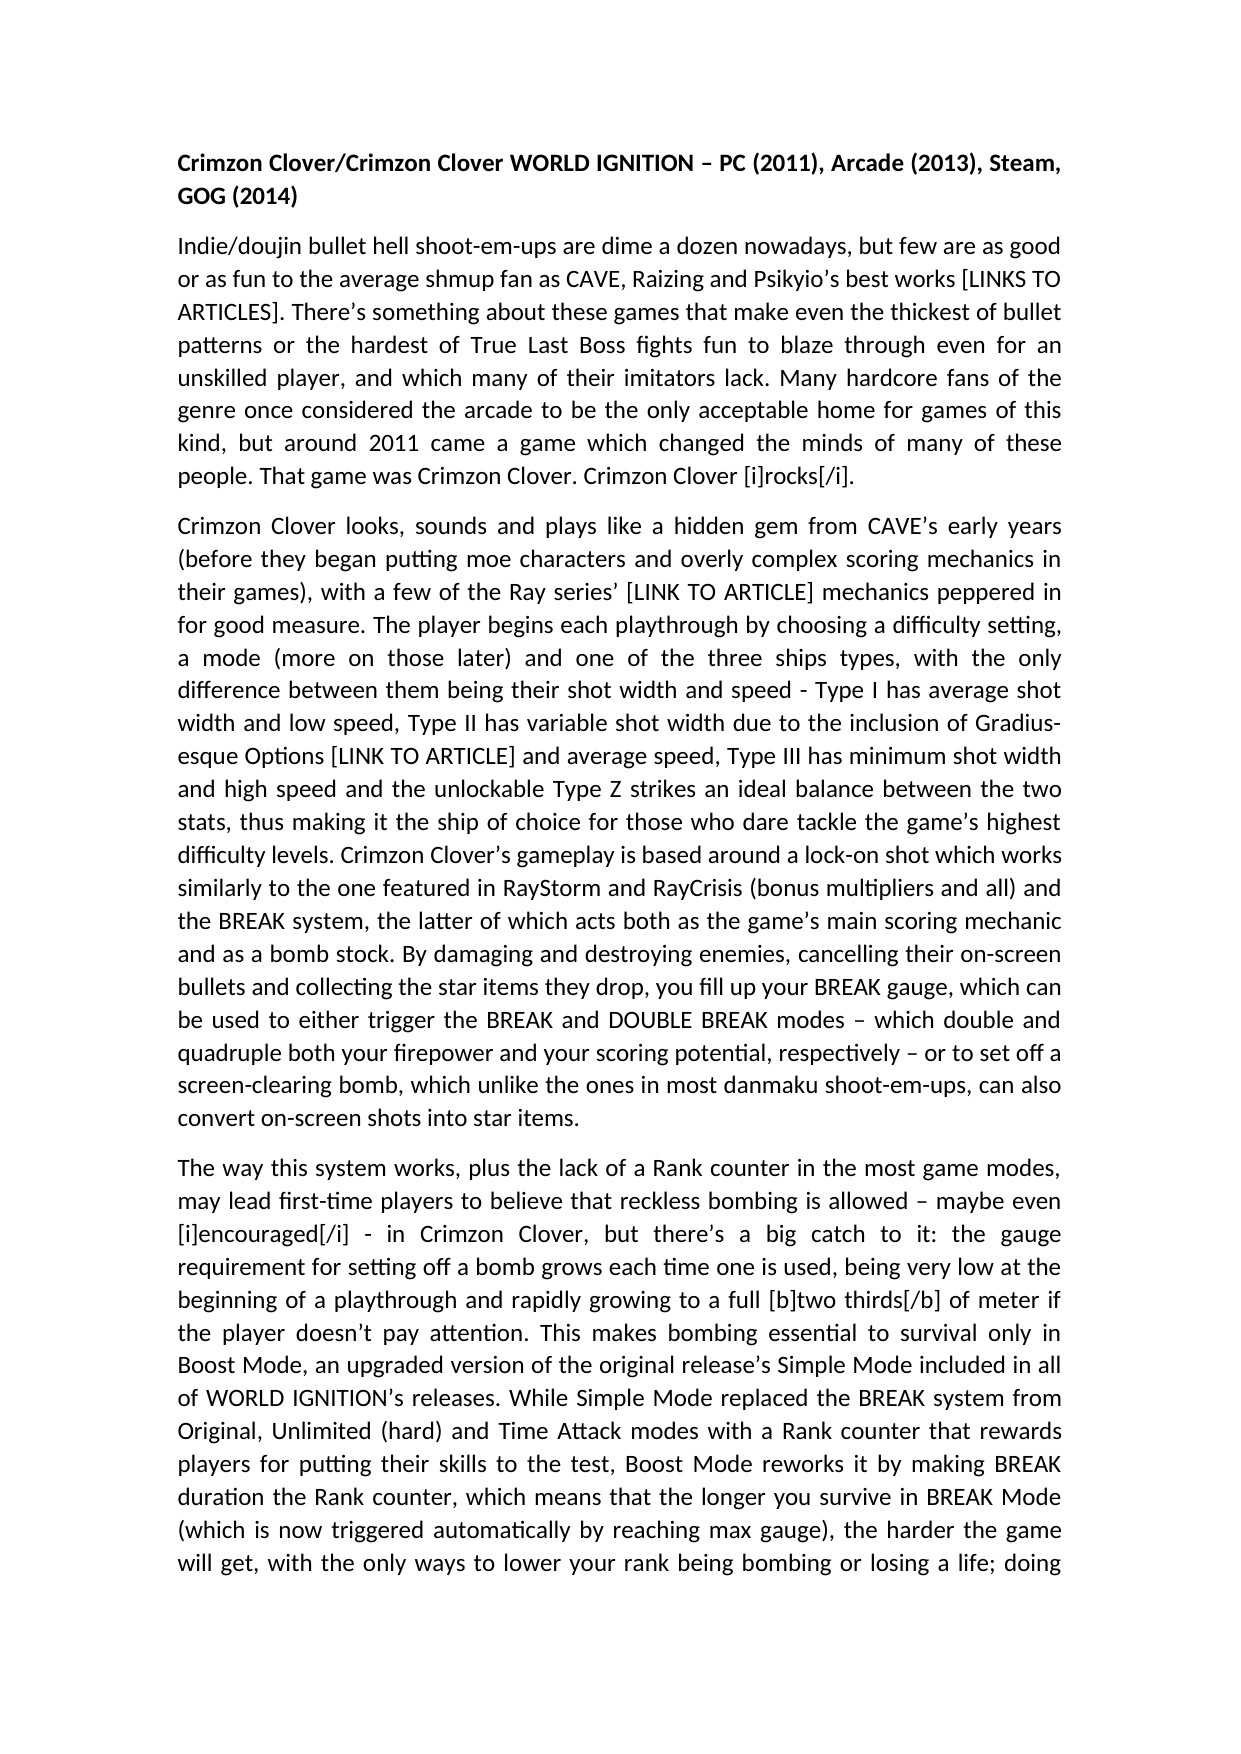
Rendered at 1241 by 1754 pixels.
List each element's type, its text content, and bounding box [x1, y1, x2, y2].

text Crimzon Clover looks, sounds and plays like a hidden gem from CAVE’s early years (before they began putting moe characters and overly complex scoring mechanics in their games), with a few of the Ray series’ [LINK TO ARTICLE] mechanics peppered in for good measure. The player begins each playthrough by choosing a difficulty setting, a mode (more on those later) and one of the three ships types, with the only difference between them being their shot width and speed - Type I has average shot width and low speed, Type II has variable shot width due to the inclusion of Gradius-esque Options [LINK TO ARTICLE] and average speed, Type III has minimum shot width and high speed and the unlockable Type Z strikes an ideal balance between the two stats, thus making it the ship of choice for those who dare tackle the game’s highest difficulty levels. Crimzon Clover’s gameplay is based around a lock-on shot which works similarly to the one featured in RayStorm and RayCrisis (bonus multipliers and all) and the BREAK system, the latter of which acts both as the game’s main scoring mechanic and as a bomb stock. By damaging and destroying enemies, cancelling their on-screen bullets and collecting the star items they drop, you fill up your BREAK gauge, which can be used to either trigger the BREAK and DOUBLE BREAK modes – which double and quadruple both your firepower and your scoring potential, respectively – or to set off a screen-clearing bomb, which unlike the ones in most danmaku shoot-em-ups, can also convert on-screen shots into star items. [177, 510, 1063, 1133]
text Indie/doujin bullet hell shoot-em-ups are dime a dozen nowadays, but few are as good or as fun to the average shmup fan as CAVE, Raizing and Psikyio’s best works [LINKS TO ARTICLES]. There’s something about these games that make even the thickest of bullet patterns or the hardest of True Last Boss fights fun to blaze through even for an unskilled player, and which many of their imitators lack. Many hardcore fans of the genre once considered the arcade to be the only acceptable home for games of this kind, but around 2011 came a game which changed the minds of many of these people. That game was Crimzon Clover. Crimzon Clover [i]rocks[/i]. [177, 230, 1063, 491]
text Crimzon Clover/Crimzon Clover WORLD IGNITION – PC (2011), Arcade (2013), Steam, GOG (2014) [177, 148, 1063, 211]
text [177, 1152, 1063, 1578]
